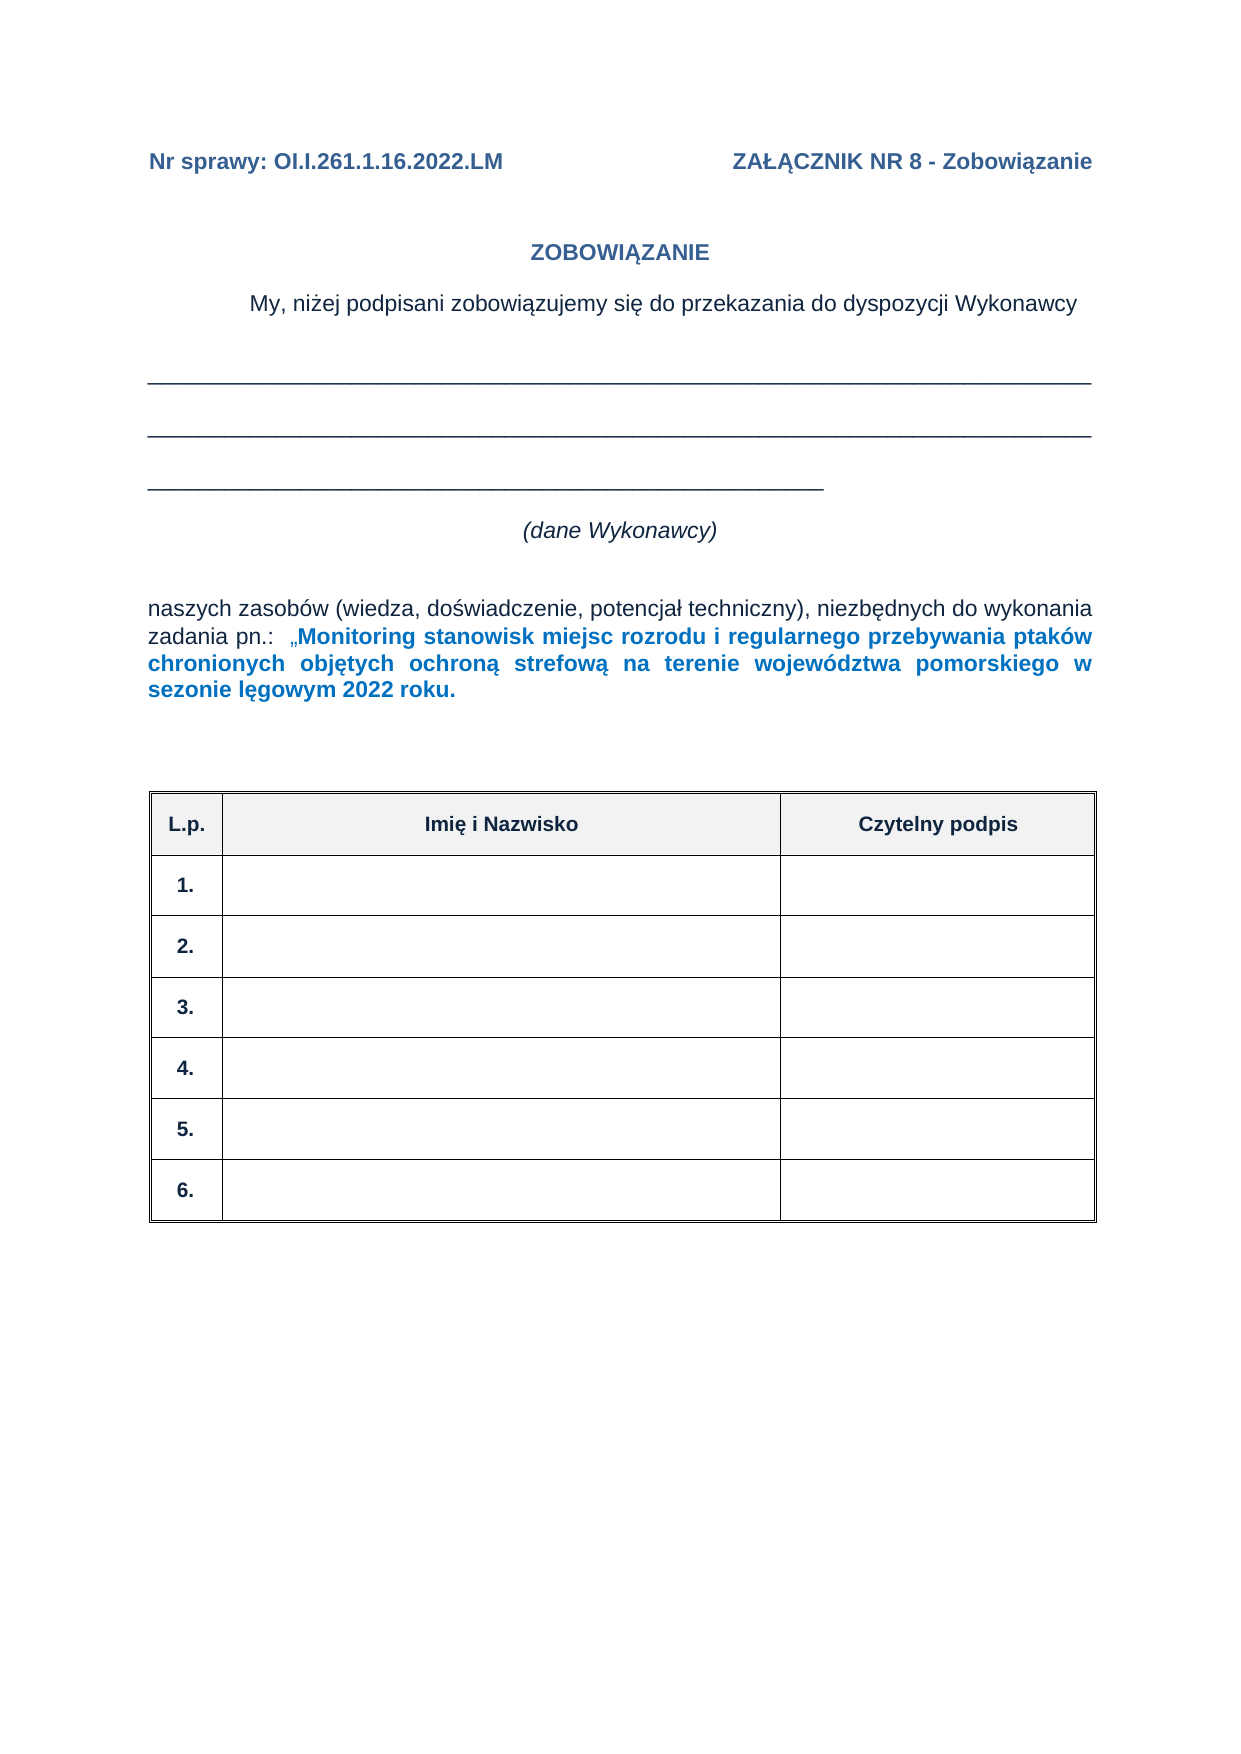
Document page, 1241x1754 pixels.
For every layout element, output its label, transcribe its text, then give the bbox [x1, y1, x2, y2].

table_cell [152, 1160, 222, 1220]
text _________________________________________________________________________________________________________________________________________________________________________________________________________ [148, 359, 1093, 491]
table_cell [781, 1160, 1094, 1220]
table_cell [152, 978, 222, 1037]
text My, niżej podpisani zobowiązujemy się do przekazania do dyspozycji Wykonawcy [148, 290, 1093, 317]
table_cell [152, 856, 222, 915]
table_cell [781, 1099, 1094, 1159]
table_cell [781, 856, 1094, 915]
table_cell [223, 1160, 780, 1220]
table_cell [781, 916, 1094, 976]
table_header Imię i Nazwisko [223, 794, 780, 854]
table_cell [152, 1099, 222, 1159]
table_header L.p. [152, 794, 222, 854]
table_cell [223, 1099, 780, 1159]
table_cell [223, 856, 780, 915]
table_cell [223, 978, 780, 1037]
table_cell [152, 916, 222, 976]
table_cell [223, 1038, 780, 1098]
text ZOBOWIĄZANIE [148, 238, 1093, 265]
table_cell [781, 978, 1094, 1037]
text (dane Wykonawcy) [148, 517, 1093, 543]
table_cell [781, 1038, 1094, 1098]
subtitle Nr sprawy: OI.I.261.1.16.2022.LM ZAŁĄCZNIK NR 8 - Zobowiązanie [148, 148, 1093, 174]
table_cell [223, 916, 780, 976]
text naszych zasobów (wiedza, doświadczenie, potencjał techniczny), niezbędnych do wykonania zadania pn.: „Monitoring stanowisk miejsc rozrodu i regularnego przebywania ptaków chronionych objętych ochroną strefową na terenie województwa pomorskiego w sezonie lęgowym 2022 roku. [148, 595, 1093, 703]
table_header Czytelny podpis [781, 794, 1094, 854]
table_cell [152, 1038, 222, 1098]
